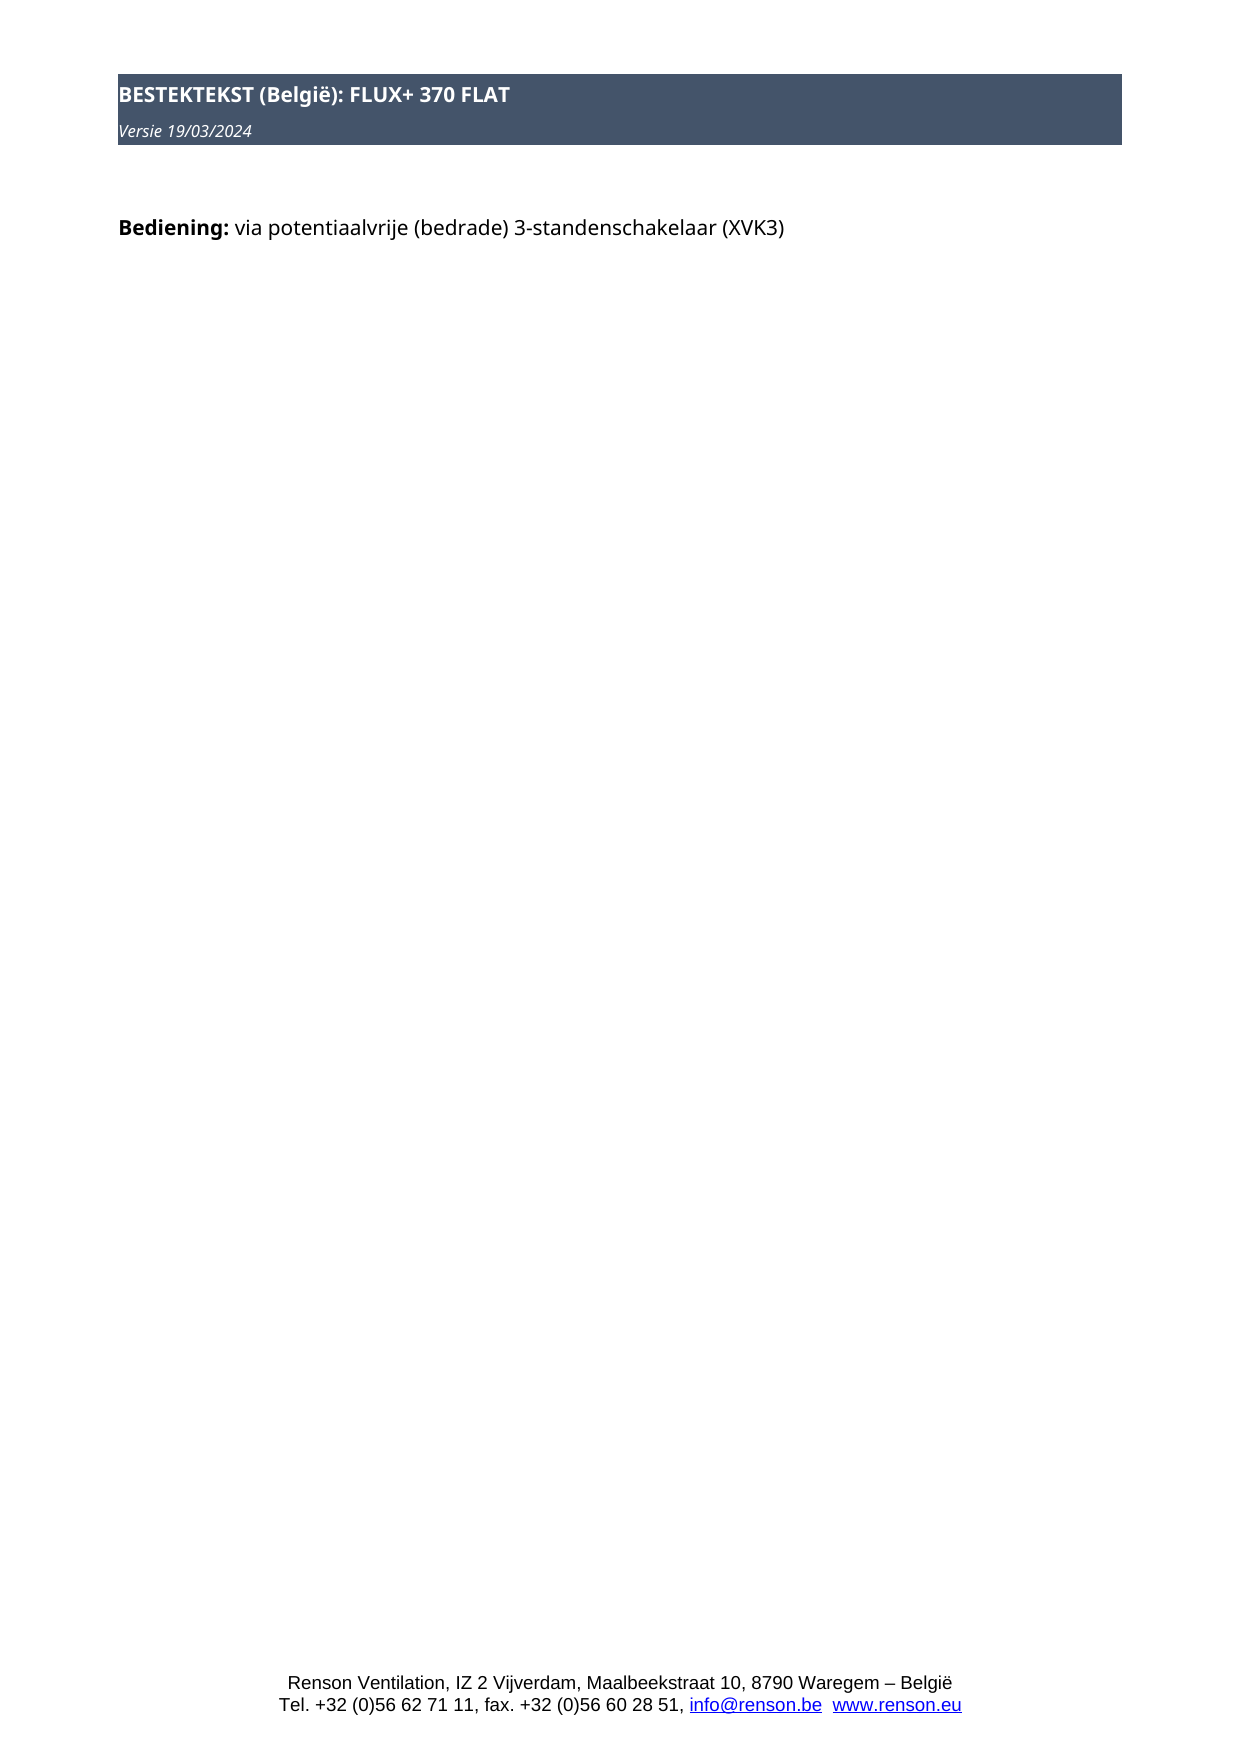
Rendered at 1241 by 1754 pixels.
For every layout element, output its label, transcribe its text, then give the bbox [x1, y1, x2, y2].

text Bediening: via potentiaalvrije (bedrade) 3-standenschakelaar (XVK3) [118, 212, 1122, 241]
